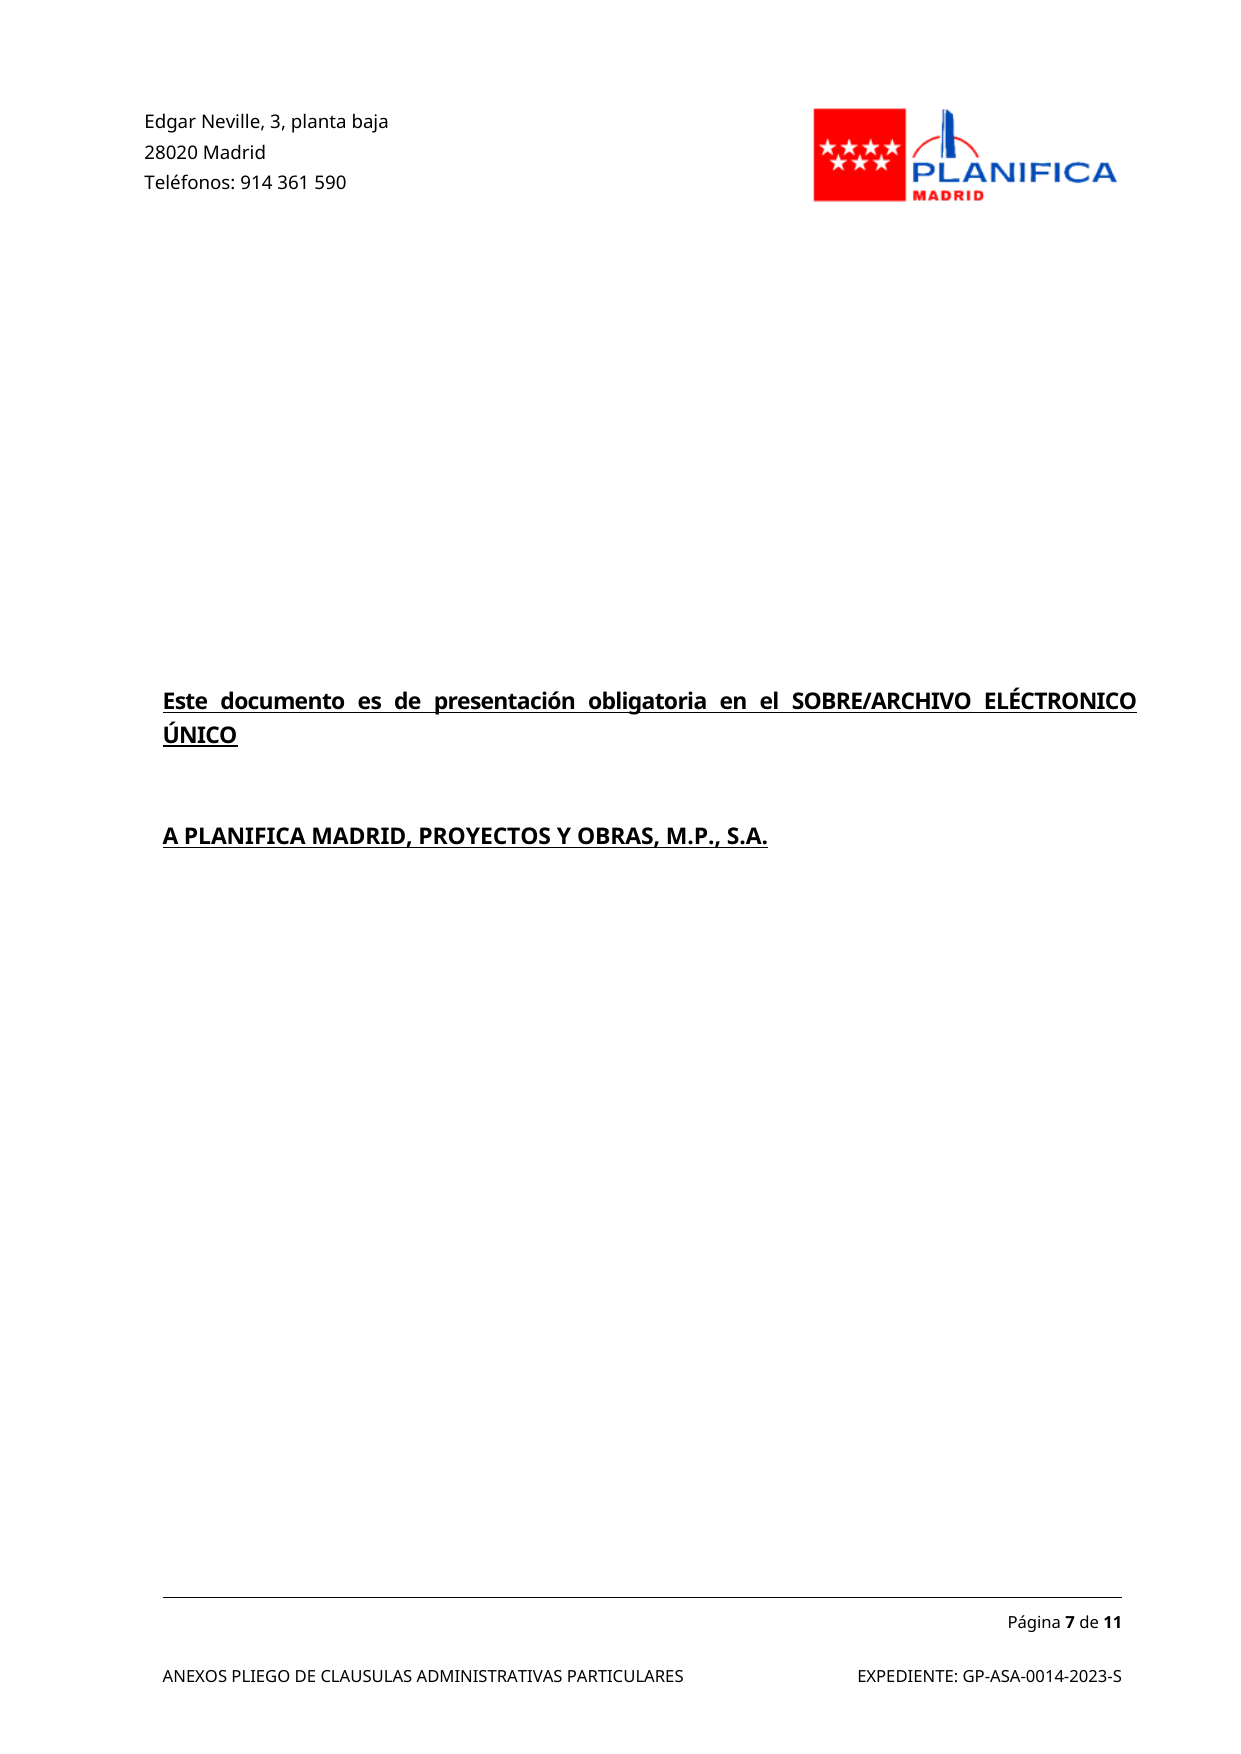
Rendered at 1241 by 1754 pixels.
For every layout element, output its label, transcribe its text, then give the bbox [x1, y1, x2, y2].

text A PLANIFICA MADRID, PROYECTOS Y OBRAS, M.P., S.A. [162, 820, 1137, 851]
text Este documento es de presentación obligatoria en el SOBRE/ARCHIVO ELÉCTRONICO ÚNICO [162, 713, 1137, 750]
picture [813, 108, 1126, 202]
text Este documento es de presentación obligatoria en el SOBRE/ARCHIVO ELÉCTRONICO ÚNICO [162, 685, 1137, 712]
